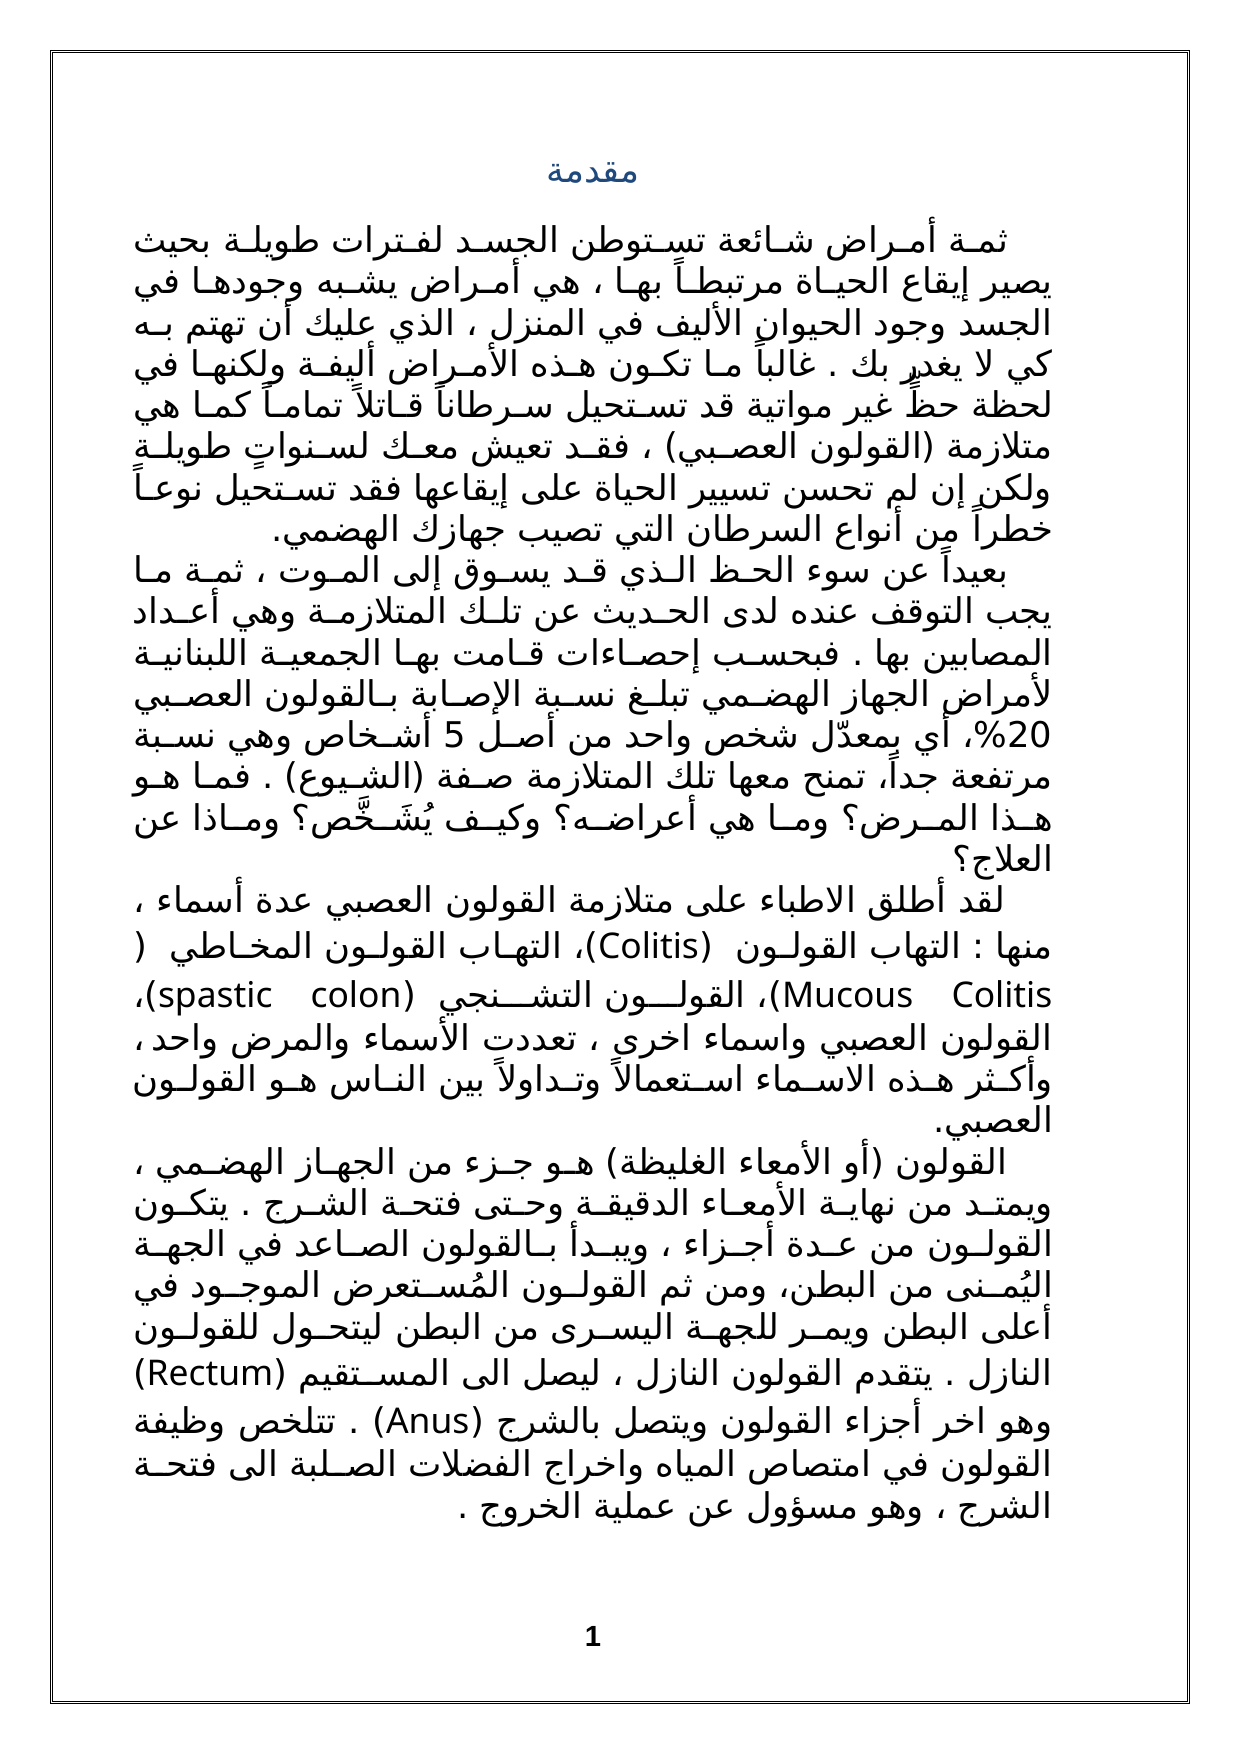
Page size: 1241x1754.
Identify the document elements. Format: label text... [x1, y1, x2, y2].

text بعيداً عن سوء الحظ الذي قد يسوق إلى الموت ، ثمة ما يجب التوقف عنده لدى الحديث عن تلك المتلازمة وهي أعداد المصابين بها . فبحسب إحصاءات قامت بها الجمعية اللبنانية لأمراض الجهاز الهضمي تبلغ نسبة الإصابة بالقولون العصبي 20%، أي بمعدّل شخص واحد من أصل 5 أشخاص وهي نسبة مرتفعة جداً، تمنح معها تلك المتلازمة صفة (الشيوع) . فما هو هذا المرض؟ وما هي أعراضه؟ وكيف يُشَخَّص؟ وماذا عن العلاج؟ [133, 550, 1053, 880]
text ثمة أمراض شائعة تستوطن الجسد لفترات طويلة بحيث يصير إيقاع الحياة مرتبطاً بها ، هي أمراض يشبه وجودها في الجسد وجود الحيوان الأليف في المنزل ، الذي عليك أن تهتم به كي لا يغدر بك . غالباً ما تكون هذه الأمراض أليفة ولكنها في لحظة حظٍّ غير مواتية قد تستحيل سرطاناً قاتلاً تماماً كما هي متلازمة (القولون العصبي) ، فقد تعيش معك لسنواتٍ طويلة ولكن إن لم تحسن تسيير الحياة على إيقاعها فقد تستحيل نوعاً خطراً من أنواع السرطان التي تصيب جهازك الهضمي. [133, 220, 1053, 550]
text القولون (أو الأمعاء الغليظة) هو جزء من الجهاز الهضمي ، ويمتد من نهاية الأمعاء الدقيقة وحتى فتحة الشرج . يتكون القولون من عدة أجزاء ، ويبدأ بالقولون الصاعد في الجهة اليُمنى من البطن، ومن ثم القولون المُستعرض الموجود في أعلى البطن ويمر للجهة اليسرى من البطن ليتحول للقولون النازل . يتقدم القولون النازل ، ليصل الى المستقيم (Rectum) وهو اخر أجزاء القولون ويتصل بالشرج (Anus) . تتلخص وظيفة القولون في امتصاص المياه واخراج الفضلات الصلبة الى فتحة الشرج ، وهو مسؤول عن عملية الخروج . [133, 1141, 1053, 1526]
text مقدمة [133, 150, 1053, 191]
text لقد أطلق الاطباء على متلازمة القولون العصبي عدة أسماء ، منها : التهاب القولون (Colitis)، التهاب القولون المخاطي (Mucous Colitis)، القولون التشنجي (spastic colon)، القولون العصبي واسماء اخرى ، تعددت الأسماء والمرض واحد ، وأكثر هذه الاسماء استعمالاً وتداولاً بين الناس هو القولون العصبي. [133, 880, 1053, 1141]
